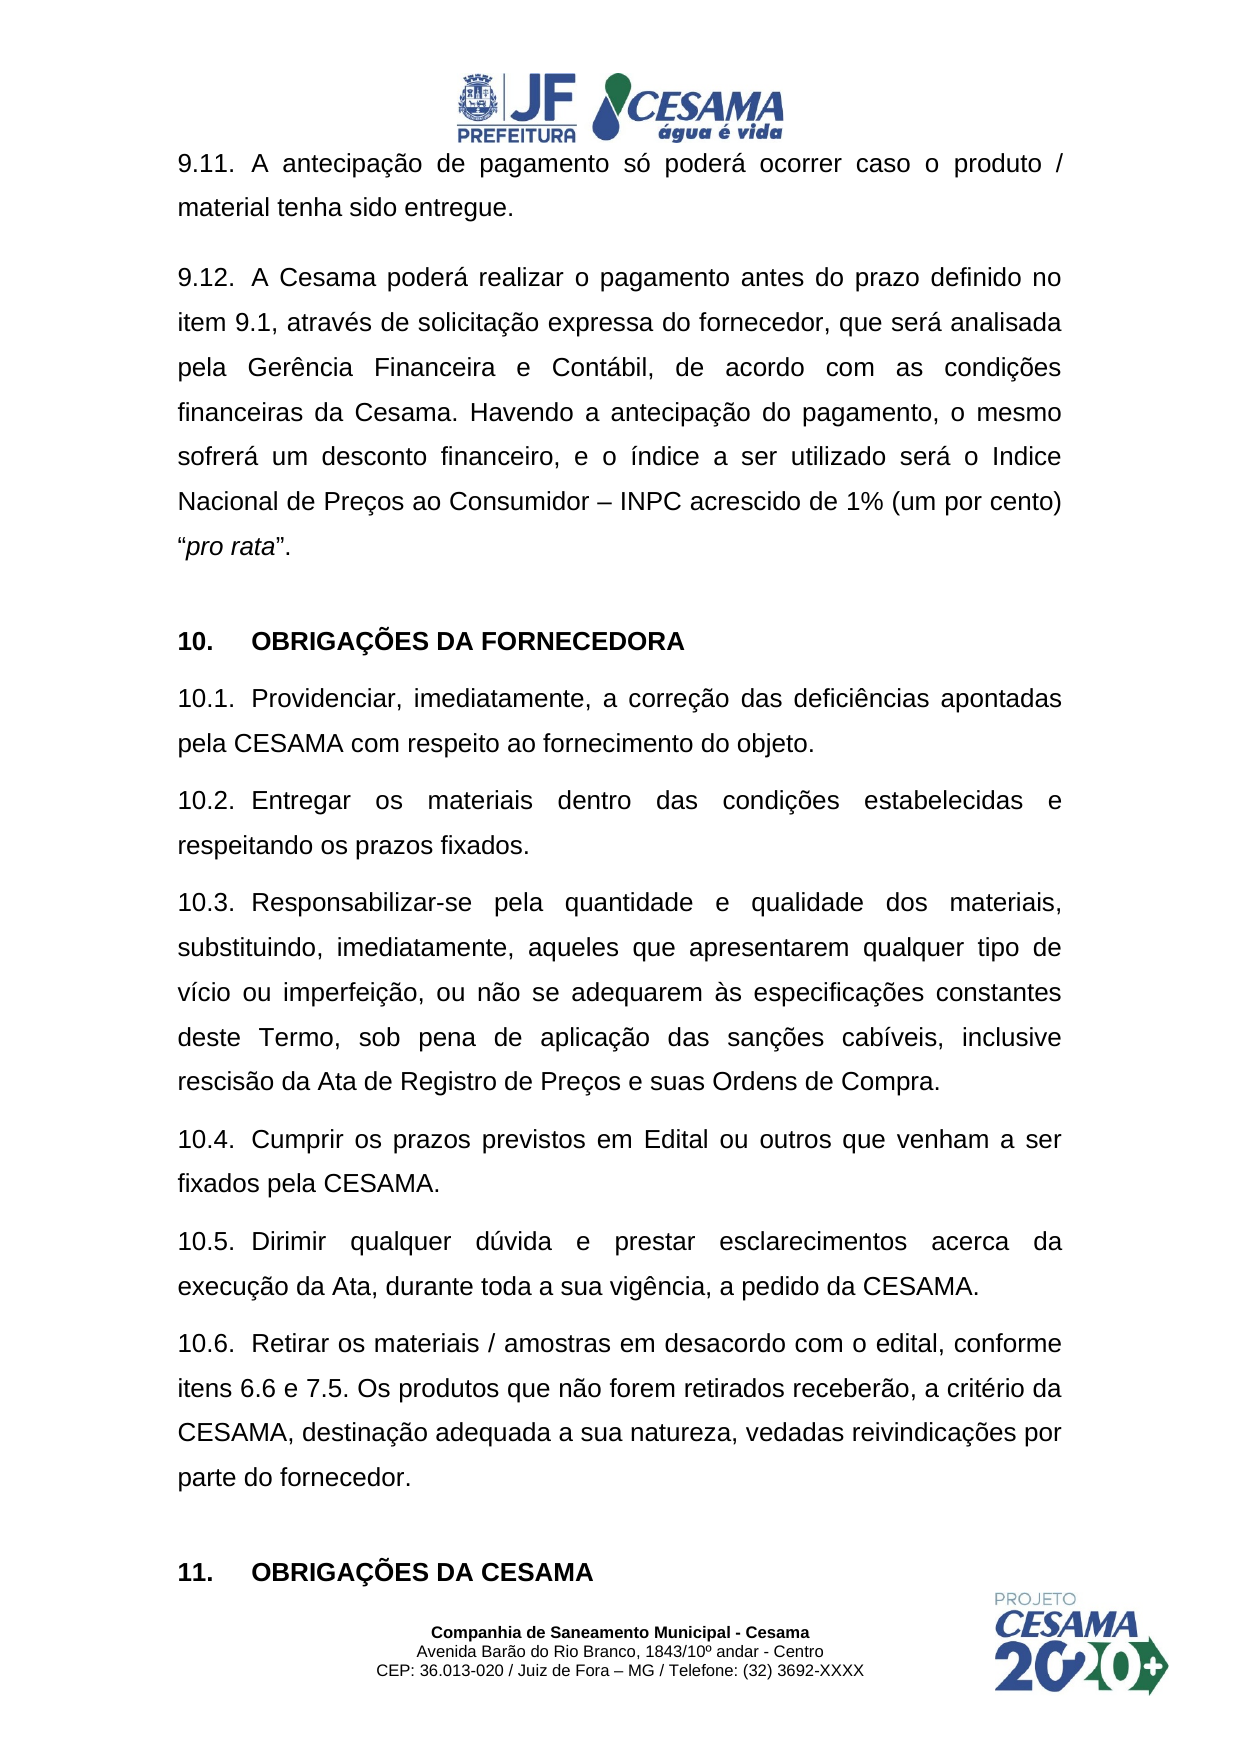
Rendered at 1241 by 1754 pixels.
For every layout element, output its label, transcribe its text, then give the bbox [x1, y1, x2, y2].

list Dirimir qualquer dúvida e prestar esclarecimentos acerca da execução da Ata, durante toda a sua vigência, a pedido da CESAMA. [177, 1226, 1063, 1300]
list A antecipação de pagamento só poderá ocorrer caso o produto / material tenha sido entregue. [177, 148, 1063, 222]
list OBRIGAÇÕES DA FORNECEDORA [177, 626, 1063, 656]
list Entregar os materiais dentro das condições estabelecidas e respeitando os prazos fixados. [177, 785, 1063, 860]
list Providenciar, imediatamente, a correção das deficiências apontadas pela CESAMA com respeito ao fornecimento do objeto. [177, 683, 1063, 758]
list Responsabilizar-se pela quantidade e qualidade dos materiais, substituindo, imediatamente, aqueles que apresentarem qualquer tipo de vício ou imperfeição, ou não se adequarem às especificações constantes deste Termo, sob pena de aplicação das sanções cabíveis, inclusive rescisão da Ata de Registro de Preços e suas Ordens de Compra. [177, 887, 1063, 1096]
picture [456, 73, 784, 143]
picture [995, 1592, 1169, 1696]
list Retirar os materiais / amostras em desacordo com o edital, conforme itens 6.6 e 7.5. Os produtos que não forem retirados receberão, a critério da CESAMA, destinação adequada a sua natureza, vedadas reivindicações por parte do fornecedor. [177, 1328, 1063, 1492]
list OBRIGAÇÕES DA CESAMA [177, 1557, 1063, 1587]
list A Cesama poderá realizar o pagamento antes do prazo definido no item 9.1, através de solicitação expressa do fornecedor, que será analisada pela Gerência Financeira e Contábil, de acordo com as condições financeiras da Cesama. Havendo a antecipação do pagamento, o mesmo sofrerá um desconto financeiro, e o índice a ser utilizado será o Indice Nacional de Preços ao Consumidor – INPC acrescido de 1% (um por cento) “pro rata”. [177, 262, 1063, 561]
list Cumprir os prazos previstos em Edital ou outros que venham a ser fixados pela CESAMA. [177, 1124, 1063, 1198]
